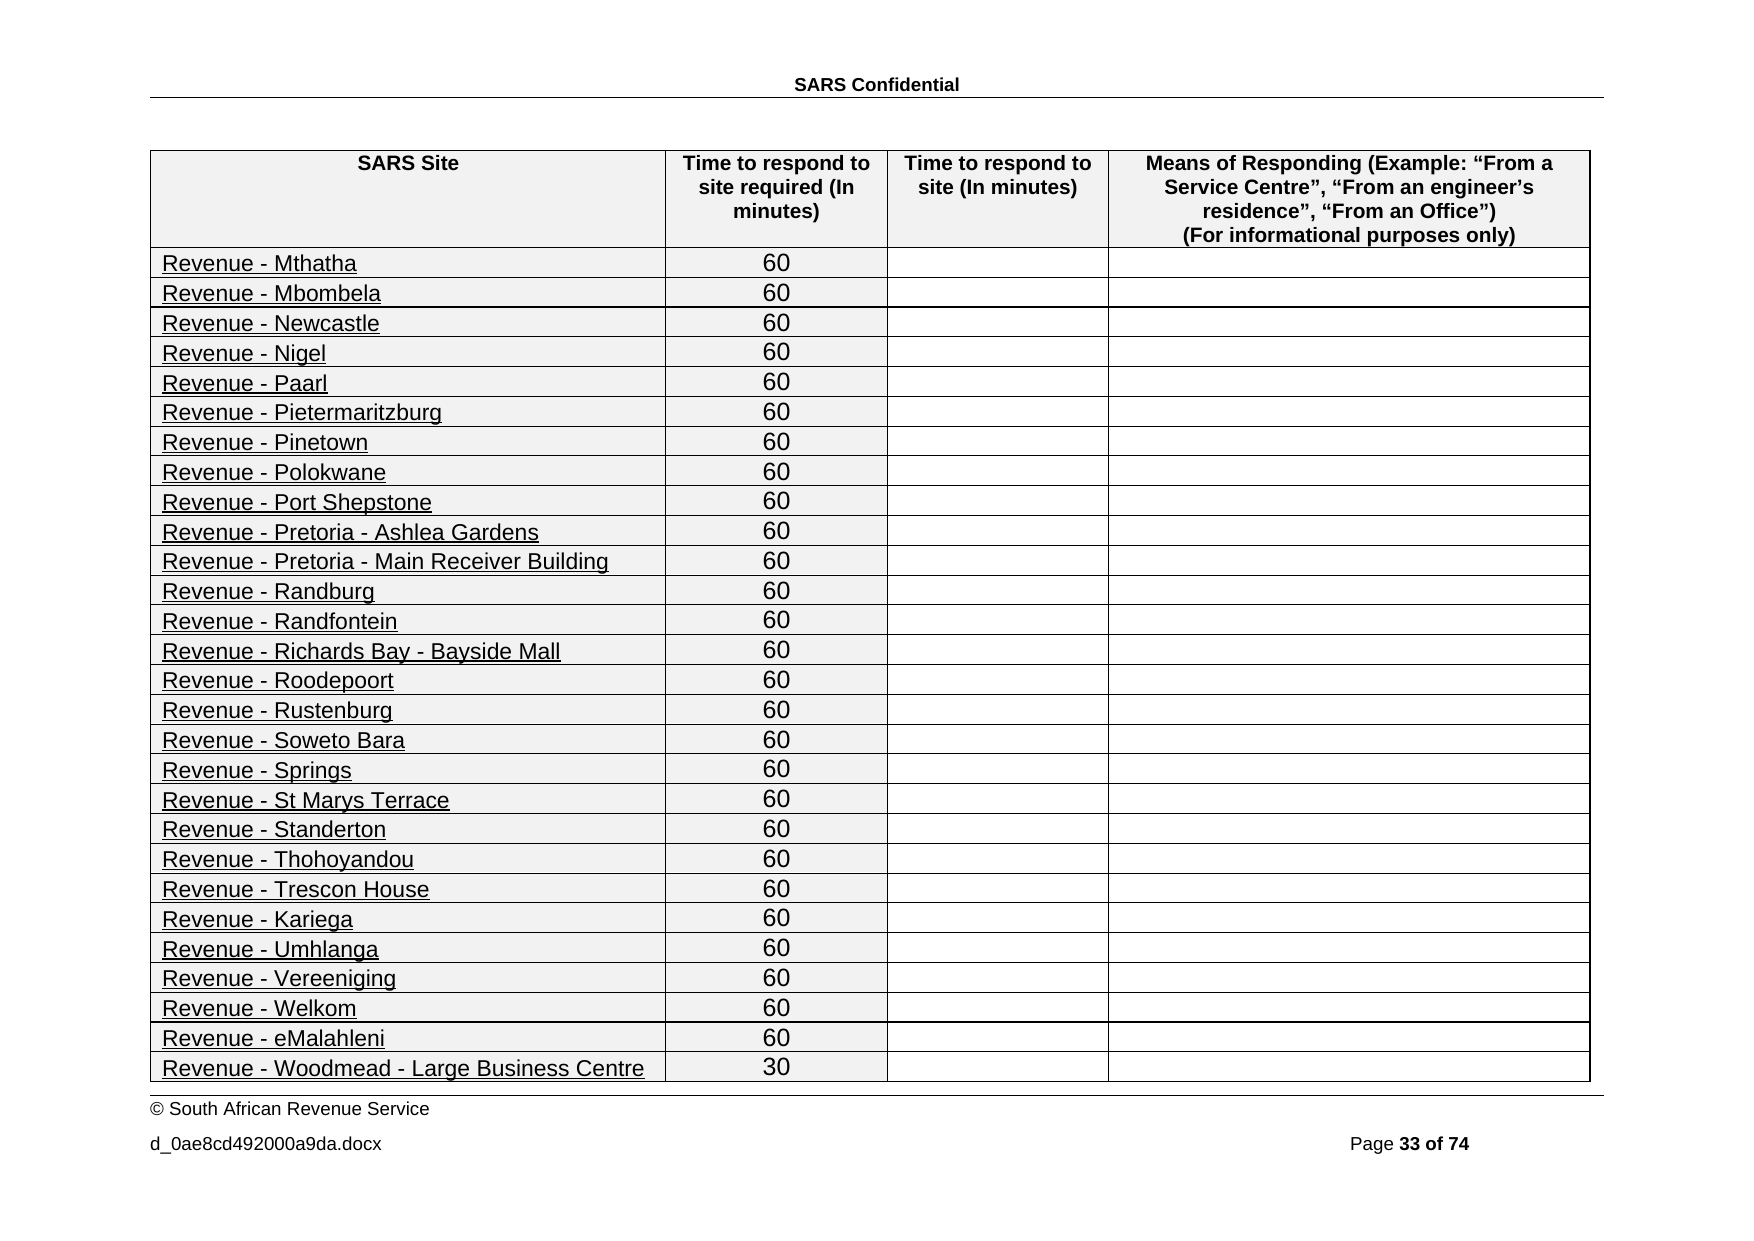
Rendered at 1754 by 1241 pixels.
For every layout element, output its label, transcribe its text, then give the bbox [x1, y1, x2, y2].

table_cell [1109, 337, 1589, 366]
table_cell [1109, 427, 1589, 455]
table_cell [1109, 844, 1589, 872]
table_cell [888, 963, 1108, 992]
table_cell [1109, 486, 1589, 515]
table_cell 60 [666, 308, 887, 336]
table_cell [1109, 397, 1589, 426]
table_cell 60 [666, 546, 887, 574]
table_cell 60 [666, 486, 887, 515]
table_cell Revenue - Richards Bay - Bayside Mall [151, 635, 665, 664]
table_cell [1109, 963, 1589, 992]
table_cell [888, 784, 1108, 813]
table_cell Revenue - Welkom [151, 993, 665, 1021]
table_header Means of Responding (Example: “From a Service Centre”, “From an engineer’s residence”, “From an Office”) (For informational purposes only) [1109, 151, 1589, 247]
table_cell Revenue - Paarl [151, 367, 665, 396]
table_cell [1109, 933, 1589, 962]
table_cell [1109, 725, 1589, 753]
table_cell Revenue - Mthatha [151, 248, 665, 277]
table_cell 60 [666, 605, 887, 634]
table_cell 60 [666, 427, 887, 455]
table_cell Revenue - Woodmead - Large Business Centre [151, 1052, 665, 1081]
table_cell [888, 427, 1108, 455]
table_cell [1109, 516, 1589, 545]
table_cell [888, 576, 1108, 604]
table_cell 60 [666, 1023, 887, 1051]
table_cell [888, 725, 1108, 753]
table_cell [1109, 367, 1589, 396]
table_cell Revenue - Pinetown [151, 427, 665, 455]
table_cell [1109, 576, 1589, 604]
table_cell [888, 605, 1108, 634]
table_cell 60 [666, 665, 887, 694]
table_cell [888, 308, 1108, 336]
table_cell Revenue - Thohoyandou [151, 844, 665, 872]
table_cell [888, 844, 1108, 872]
table_cell Revenue - Roodepoort [151, 665, 665, 694]
table_cell [888, 1023, 1108, 1051]
table_cell [1109, 903, 1589, 932]
table_cell [888, 367, 1108, 396]
table_header Time to respond to site (In minutes) [888, 151, 1108, 247]
table_cell 60 [666, 337, 887, 366]
table_cell Revenue - Trescon House [151, 874, 665, 902]
table_cell [1109, 605, 1589, 634]
table_cell Revenue - Mbombela [151, 278, 665, 306]
table_cell Revenue - Soweto Bara [151, 725, 665, 753]
table_cell [1109, 784, 1589, 813]
table_cell 60 [666, 367, 887, 396]
table_cell [1109, 248, 1589, 277]
table_cell 60 [666, 814, 887, 843]
table_cell [888, 397, 1108, 426]
table_cell Revenue - Standerton [151, 814, 665, 843]
table_cell 60 [666, 576, 887, 604]
table_cell [888, 516, 1108, 545]
table_cell Revenue - Pretoria - Ashlea Gardens [151, 516, 665, 545]
table_header SARS Site [151, 151, 665, 247]
table_cell Revenue - Randfontein [151, 605, 665, 634]
table_cell [888, 933, 1108, 962]
table_cell Revenue - Rustenburg [151, 695, 665, 723]
table_cell Revenue - Port Shepstone [151, 486, 665, 515]
table_cell [1109, 665, 1589, 694]
table_cell [1109, 635, 1589, 664]
table_cell [888, 665, 1108, 694]
table_cell 60 [666, 903, 887, 932]
table_cell [888, 993, 1108, 1021]
table_cell [888, 874, 1108, 902]
table_cell [1109, 1052, 1589, 1081]
table_cell [888, 903, 1108, 932]
table_cell Revenue - Pretoria - Main Receiver Building [151, 546, 665, 574]
table_cell [888, 1052, 1108, 1081]
table_cell Revenue - Randburg [151, 576, 665, 604]
table_cell 60 [666, 874, 887, 902]
table_cell 60 [666, 933, 887, 962]
table_cell 60 [666, 278, 887, 306]
table_cell 60 [666, 695, 887, 723]
table_cell 60 [666, 248, 887, 277]
table_cell [888, 278, 1108, 306]
table_cell [888, 546, 1108, 574]
table_cell 60 [666, 516, 887, 545]
table_cell 60 [666, 754, 887, 783]
table_cell [888, 248, 1108, 277]
table_cell Revenue - Umhlanga [151, 933, 665, 962]
table_cell 60 [666, 784, 887, 813]
table_cell Revenue - St Marys Terrace [151, 784, 665, 813]
table_cell Revenue - Pietermaritzburg [151, 397, 665, 426]
table_cell [888, 814, 1108, 843]
table_cell Revenue - Newcastle [151, 308, 665, 336]
table_cell 60 [666, 725, 887, 753]
table_cell [888, 486, 1108, 515]
table_cell 60 [666, 993, 887, 1021]
table_cell 60 [666, 963, 887, 992]
table_cell Revenue - Vereeniging [151, 963, 665, 992]
table_cell 60 [666, 635, 887, 664]
table_cell 60 [666, 844, 887, 872]
table_cell [888, 456, 1108, 485]
table_cell 60 [666, 397, 887, 426]
table_cell [888, 635, 1108, 664]
table_cell [1109, 874, 1589, 902]
table_cell Revenue - Springs [151, 754, 665, 783]
table_cell [888, 337, 1108, 366]
table_cell [1109, 754, 1589, 783]
table_cell Revenue - Nigel [151, 337, 665, 366]
table_cell Revenue - Polokwane [151, 456, 665, 485]
table_cell [1109, 814, 1589, 843]
table_cell 60 [666, 456, 887, 485]
table_cell [888, 695, 1108, 723]
table_cell [1109, 695, 1589, 723]
table_cell Revenue - eMalahleni [151, 1023, 665, 1051]
table_cell [1109, 278, 1589, 306]
table_cell [1109, 308, 1589, 336]
table_header Time to respond to site required (In minutes) [666, 151, 887, 247]
table_cell [1109, 456, 1589, 485]
table_cell [888, 754, 1108, 783]
table_cell [1109, 1023, 1589, 1051]
table_cell [1109, 546, 1589, 574]
table_cell 30 [666, 1052, 887, 1081]
table_cell [1109, 993, 1589, 1021]
table_cell Revenue - Kariega [151, 903, 665, 932]
